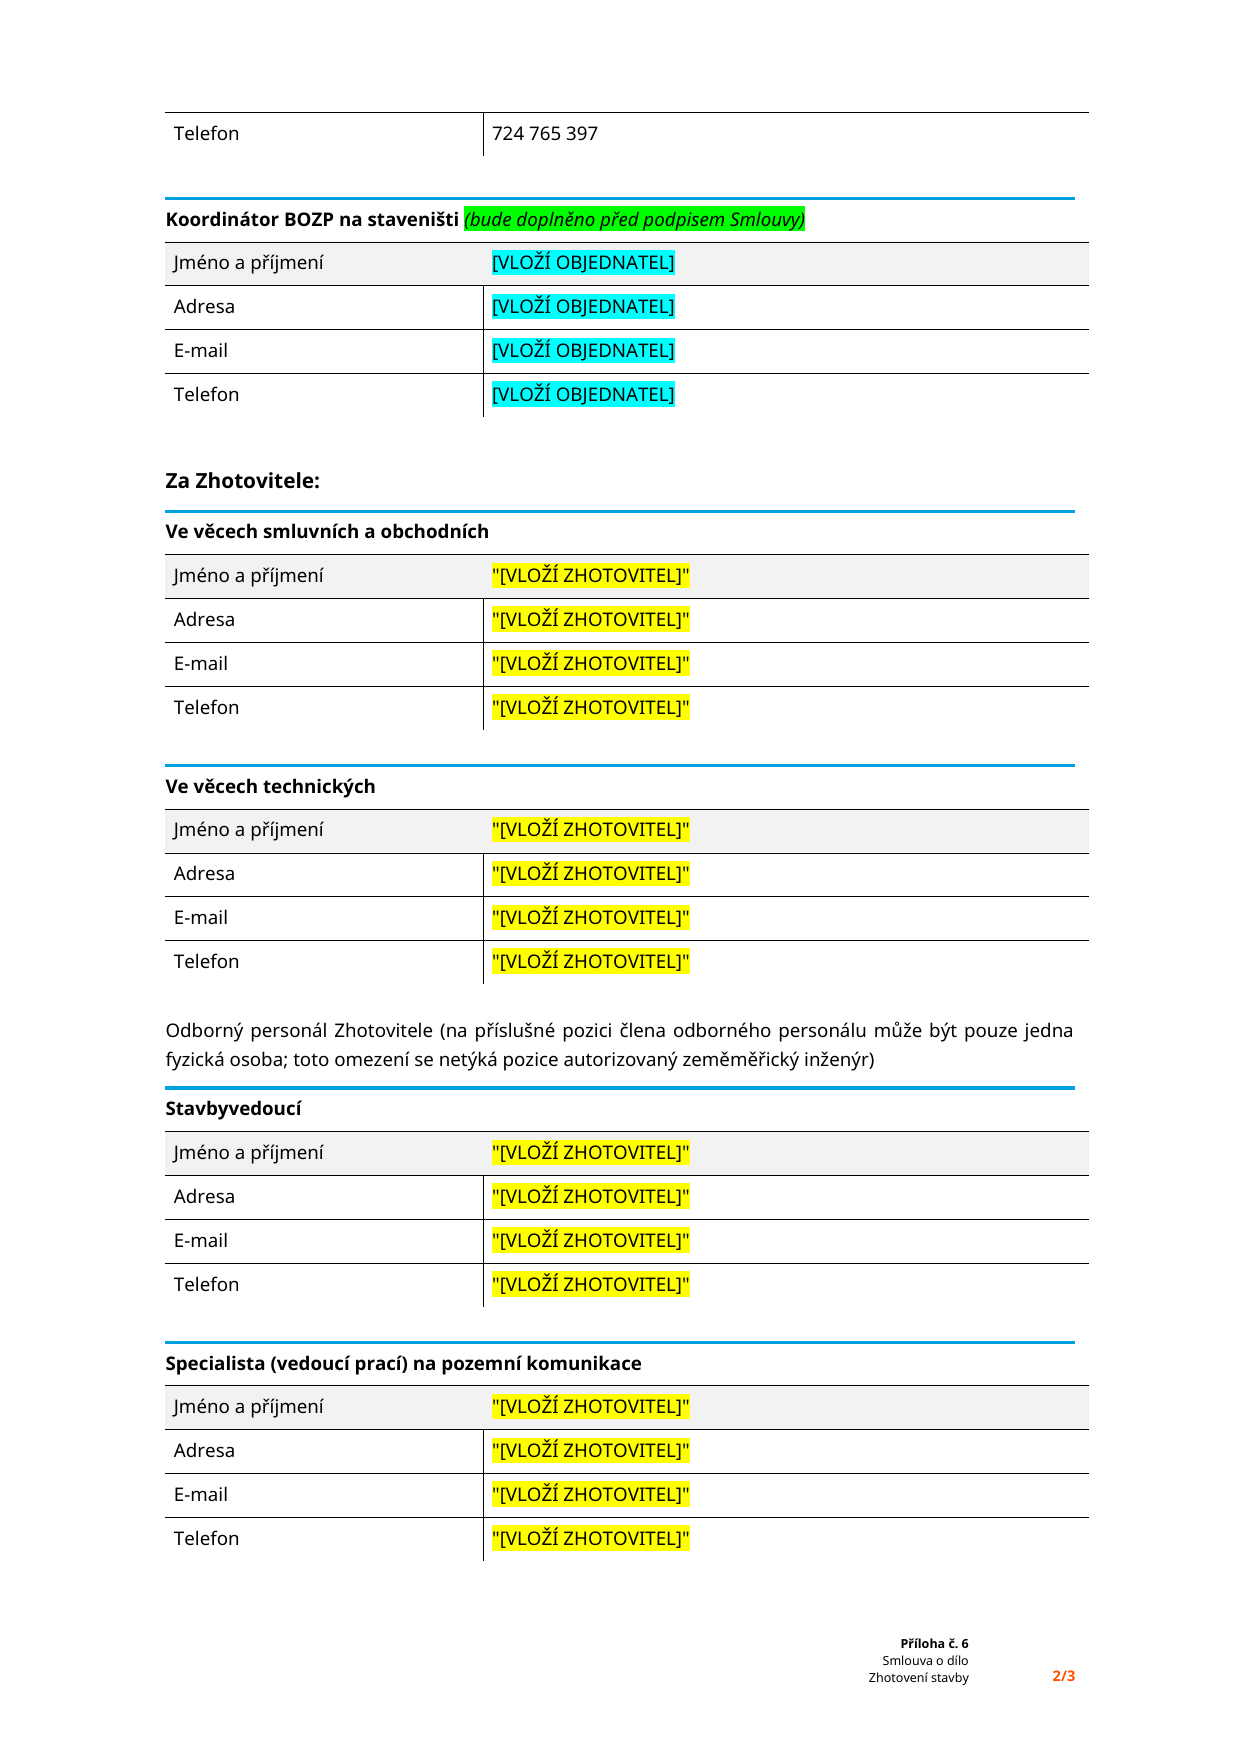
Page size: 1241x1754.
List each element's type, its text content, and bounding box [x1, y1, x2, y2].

table_cell "[VLOŽÍ ZHOTOVITEL]" [484, 599, 1089, 642]
table_header "[VLOŽÍ ZHOTOVITEL]" [484, 1386, 1089, 1429]
table_cell [VLOŽÍ OBJEDNATEL] [484, 374, 1089, 417]
table_cell E-mail [165, 330, 483, 373]
table_header Jméno a příjmení [165, 1386, 484, 1429]
table_cell "[VLOŽÍ ZHOTOVITEL]" [484, 1430, 1089, 1473]
table_cell Adresa [165, 286, 483, 329]
table_cell "[VLOŽÍ ZHOTOVITEL]" [484, 1518, 1089, 1561]
table_header [VLOŽÍ OBJEDNATEL] [484, 243, 1089, 285]
table_header Jméno a příjmení [165, 1132, 484, 1175]
table_cell [VLOŽÍ OBJEDNATEL] [484, 330, 1089, 373]
table_cell "[VLOŽÍ ZHOTOVITEL]" [484, 1264, 1089, 1307]
table_cell E-mail [165, 1474, 483, 1517]
table_cell "[VLOŽÍ ZHOTOVITEL]" [484, 854, 1089, 896]
table_cell Adresa [165, 1176, 483, 1219]
table_cell Telefon [165, 1518, 483, 1561]
text Stavbyvedoucí [165, 1090, 1075, 1121]
table_cell 724 765 397 [484, 113, 1089, 156]
table_header "[VLOŽÍ ZHOTOVITEL]" [484, 810, 1089, 852]
table_cell "[VLOŽÍ ZHOTOVITEL]" [484, 687, 1089, 730]
text Odborný personál Zhotovitele (na příslušné pozici člena odborného personálu může být pouze jedna fyzická osoba; toto omezení se netýká pozice autorizovaný zeměměřický inženýr) [165, 1018, 1075, 1071]
table_header "[VLOŽÍ ZHOTOVITEL]" [484, 555, 1089, 598]
table_header "[VLOŽÍ ZHOTOVITEL]" [484, 1132, 1089, 1175]
table_header Jméno a příjmení [165, 555, 484, 598]
text Ve věcech technických [165, 767, 1075, 798]
table_cell E-mail [165, 1220, 483, 1263]
table_cell Telefon [165, 374, 483, 417]
table_cell "[VLOŽÍ ZHOTOVITEL]" [484, 1474, 1089, 1517]
text Ve věcech smluvních a obchodních [165, 513, 1075, 544]
table_cell Adresa [165, 854, 483, 896]
table_cell Telefon [165, 941, 483, 984]
table_header Jméno a příjmení [165, 810, 484, 852]
table_cell Adresa [165, 599, 483, 642]
table_cell Telefon [165, 113, 483, 156]
table_header Jméno a příjmení [165, 243, 484, 285]
table_cell Telefon [165, 687, 483, 730]
table_cell "[VLOŽÍ ZHOTOVITEL]" [484, 1176, 1089, 1219]
table_cell "[VLOŽÍ ZHOTOVITEL]" [484, 941, 1089, 984]
table_cell "[VLOŽÍ ZHOTOVITEL]" [484, 643, 1089, 686]
table_cell "[VLOŽÍ ZHOTOVITEL]" [484, 1220, 1089, 1263]
table_cell [VLOŽÍ OBJEDNATEL] [484, 286, 1089, 329]
table_cell Adresa [165, 1430, 483, 1473]
table_cell E-mail [165, 643, 483, 686]
text Koordinátor BOZP na staveništi (bude doplněno před podpisem Smlouvy) [165, 200, 1075, 231]
text Specialista (vedoucí prací) na pozemní komunikace [165, 1344, 1075, 1375]
table_cell Telefon [165, 1264, 483, 1307]
table_cell "[VLOŽÍ ZHOTOVITEL]" [484, 897, 1089, 940]
table_cell E-mail [165, 897, 483, 940]
text Za Zhotovitele: [165, 466, 1075, 494]
